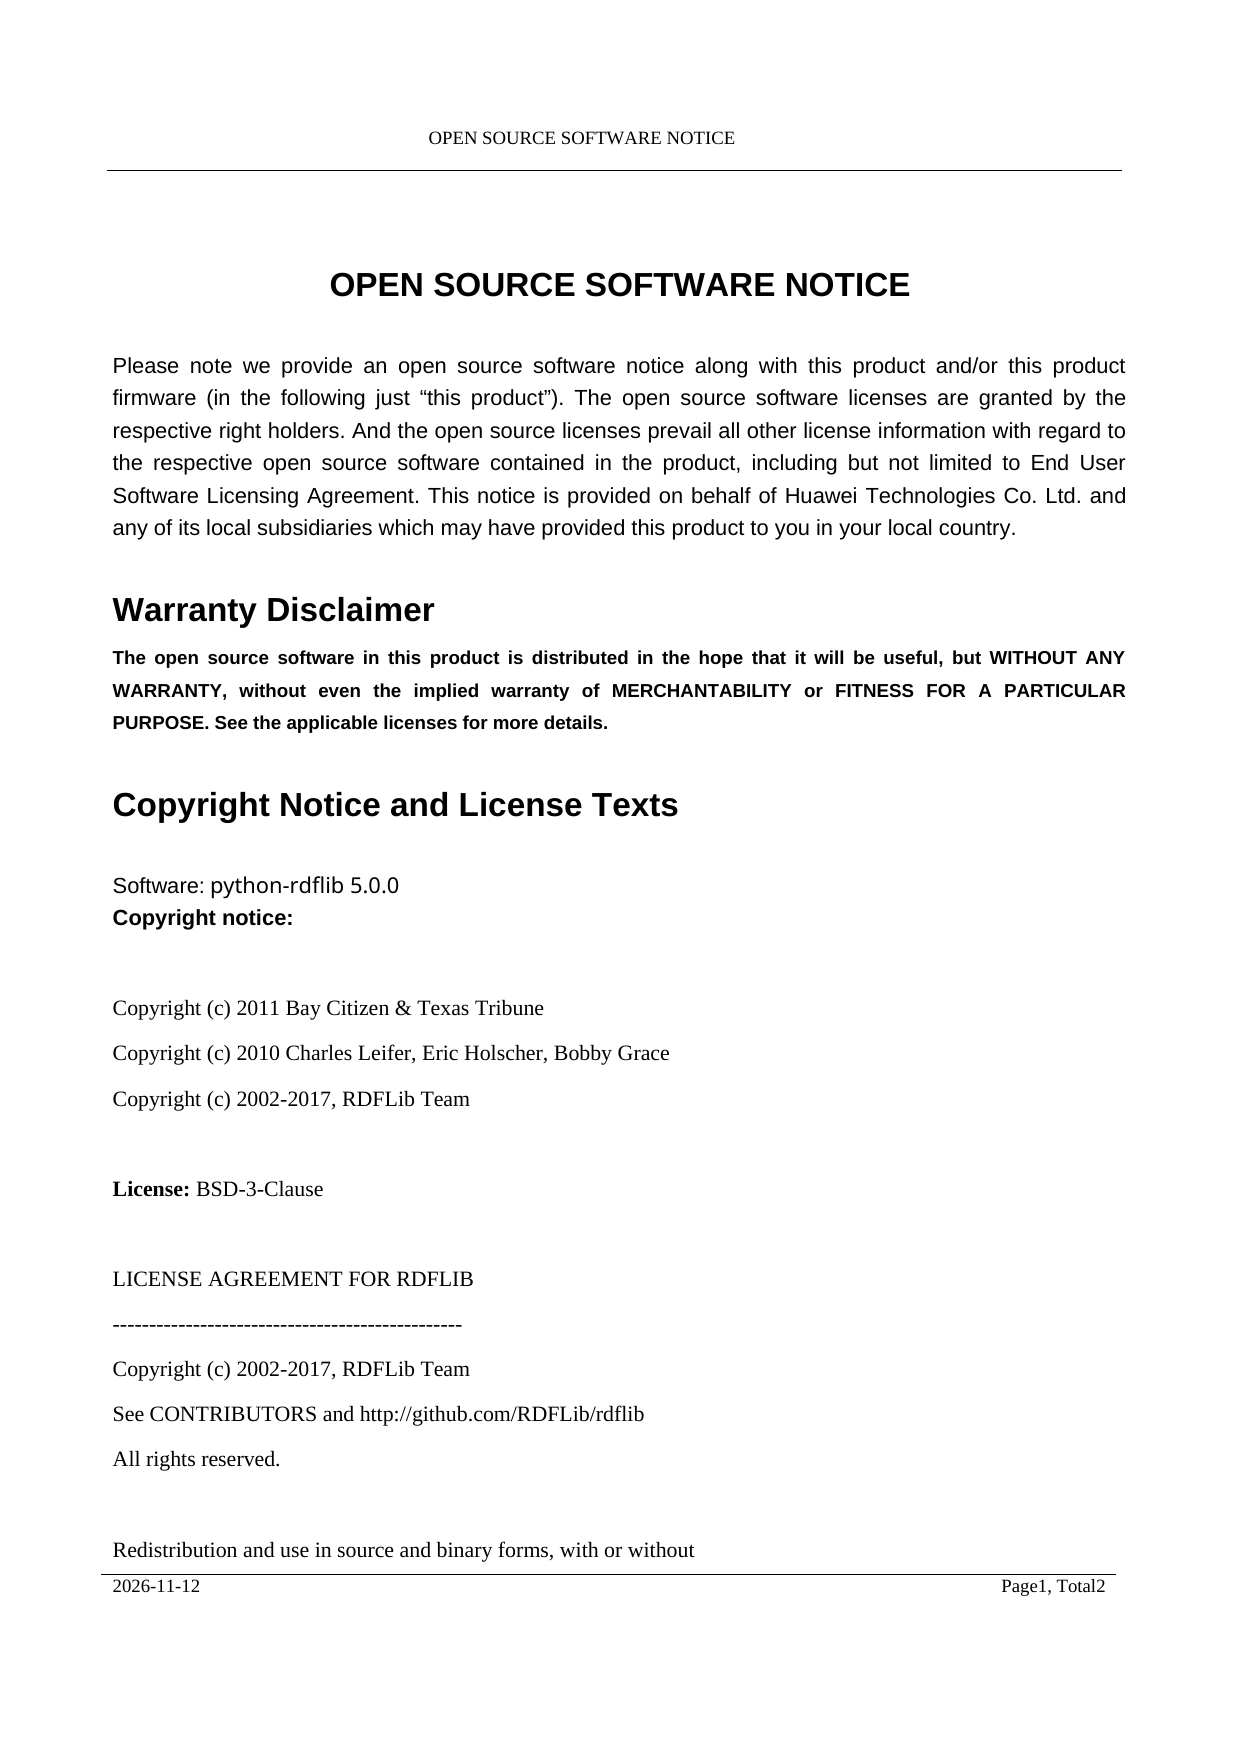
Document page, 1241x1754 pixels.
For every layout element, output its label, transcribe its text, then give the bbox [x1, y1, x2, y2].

text See CONTRIBUTORS and http://github.com/RDFLib/rdflib [112, 1398, 1128, 1430]
text Redistribution and use in source and binary forms, with or without [112, 1533, 1128, 1565]
text Software: python-rdflib 5.0.0 [112, 869, 1128, 901]
text The open source software in this product is distributed in the hope that it will be useful, but WITHOUT ANY WARRANTY, without even the implied warranty of MERCHANTABILITY or FITNESS FOR A PARTICULAR PURPOSE. See the applicable licenses for more details. [112, 641, 1128, 739]
text Please note we provide an open source software notice along with this product and/or this product firmware (in the following just “this product”). The open source software licenses are granted by the respective right holders. And the open source licenses prevail all other license information with regard to the respective open source software contained in the product, including but not limited to End User Software Licensing Agreement. This notice is provided on behalf of Huawei Technologies Co. Ltd. and any of its local subsidiaries which may have provided this product to you in your local country. [112, 349, 1128, 544]
text All rights reserved. [112, 1443, 1128, 1475]
text LICENSE AGREEMENT FOR RDFLIB [112, 1262, 1128, 1295]
text OPEN SOURCE SOFTWARE NOTICE [112, 251, 1128, 316]
text Copyright Notice and License Texts [112, 771, 1128, 836]
text Copyright notice: [112, 901, 1128, 934]
text License: BSD-3-Clause [112, 1172, 1128, 1204]
text ------------------------------------------------ [112, 1307, 1128, 1340]
text Copyright (c) 2002-2017, RDFLib Team [112, 1082, 1128, 1114]
text Copyright (c) 2002-2017, RDFLib Team [112, 1352, 1128, 1385]
text Warranty Disclaimer [112, 576, 1128, 641]
text Copyright (c) 2011 Bay Citizen & Texas Tribune [112, 992, 1128, 1024]
text Copyright (c) 2010 Charles Leifer, Eric Holscher, Bobby Grace [112, 1037, 1128, 1069]
